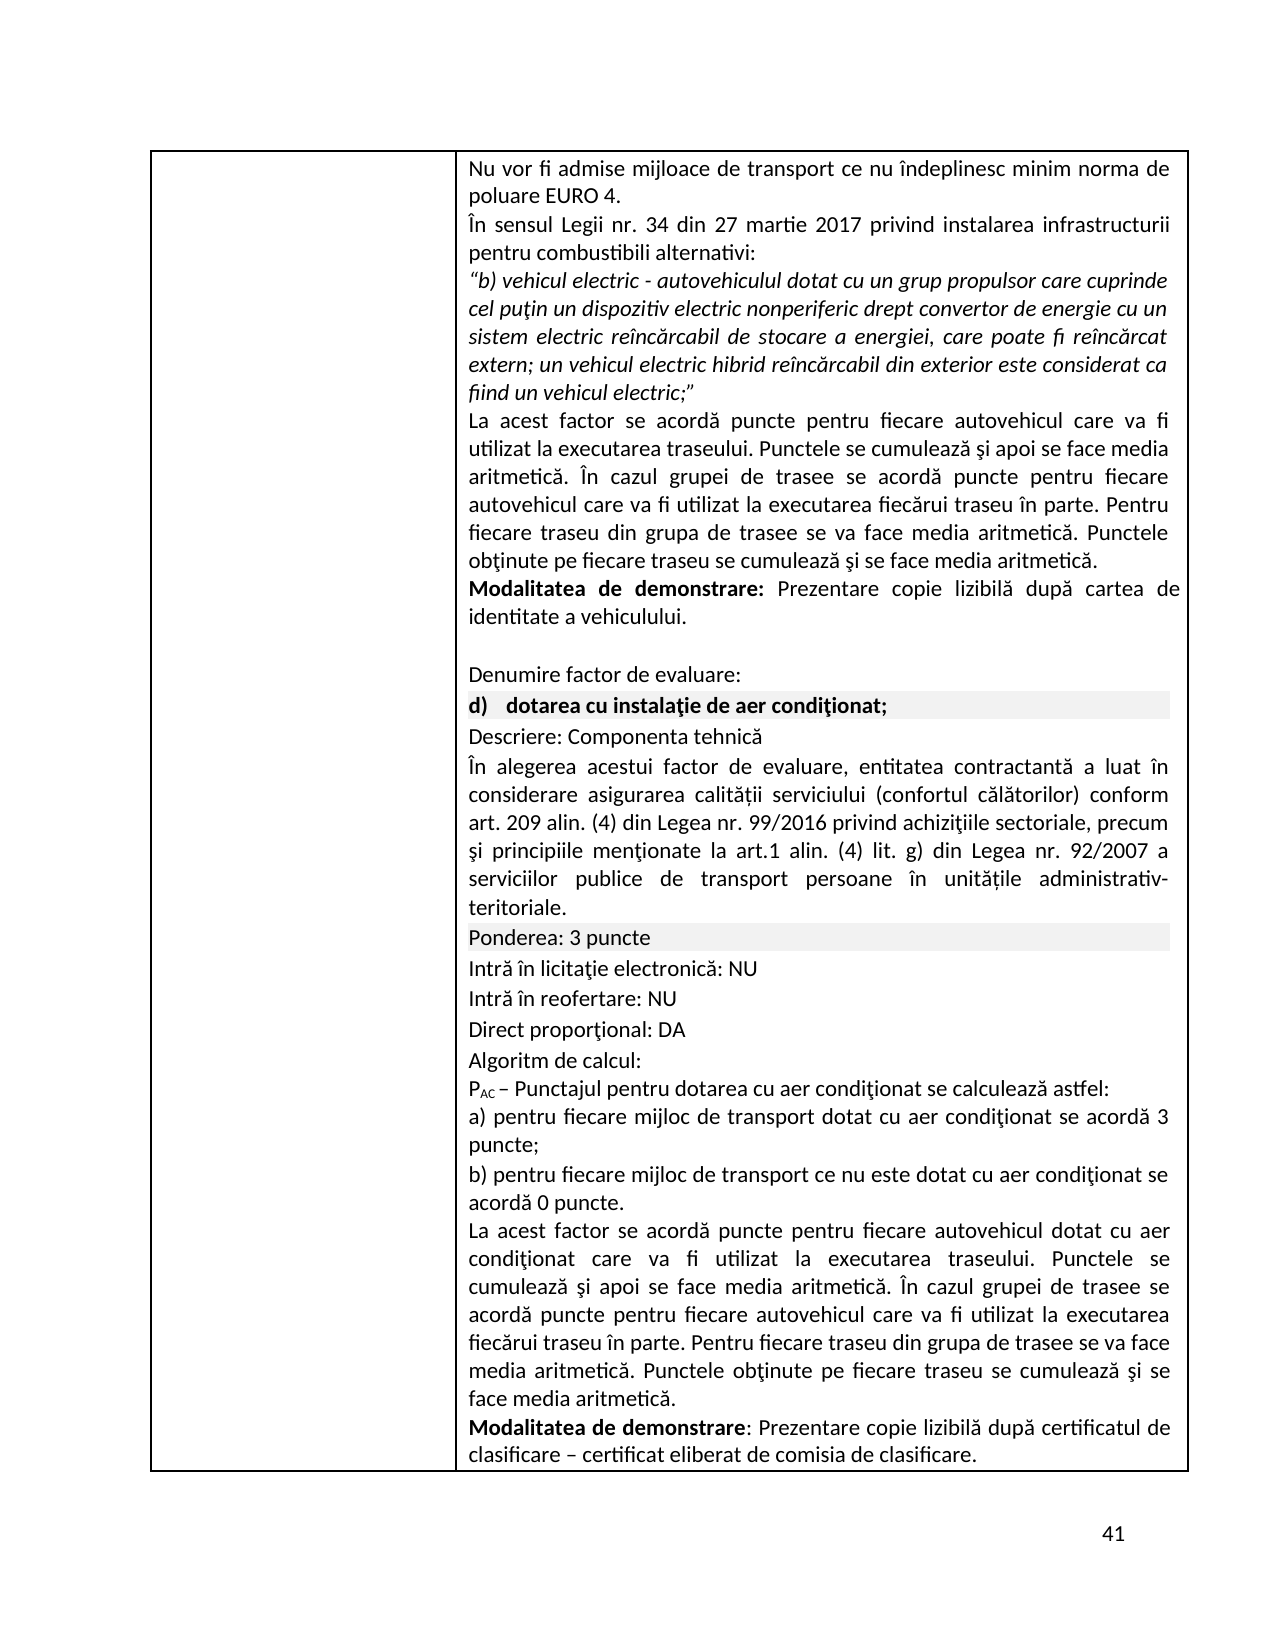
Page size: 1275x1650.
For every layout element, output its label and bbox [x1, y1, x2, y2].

table_cell [457, 152, 1187, 1470]
table_cell [152, 152, 455, 1470]
